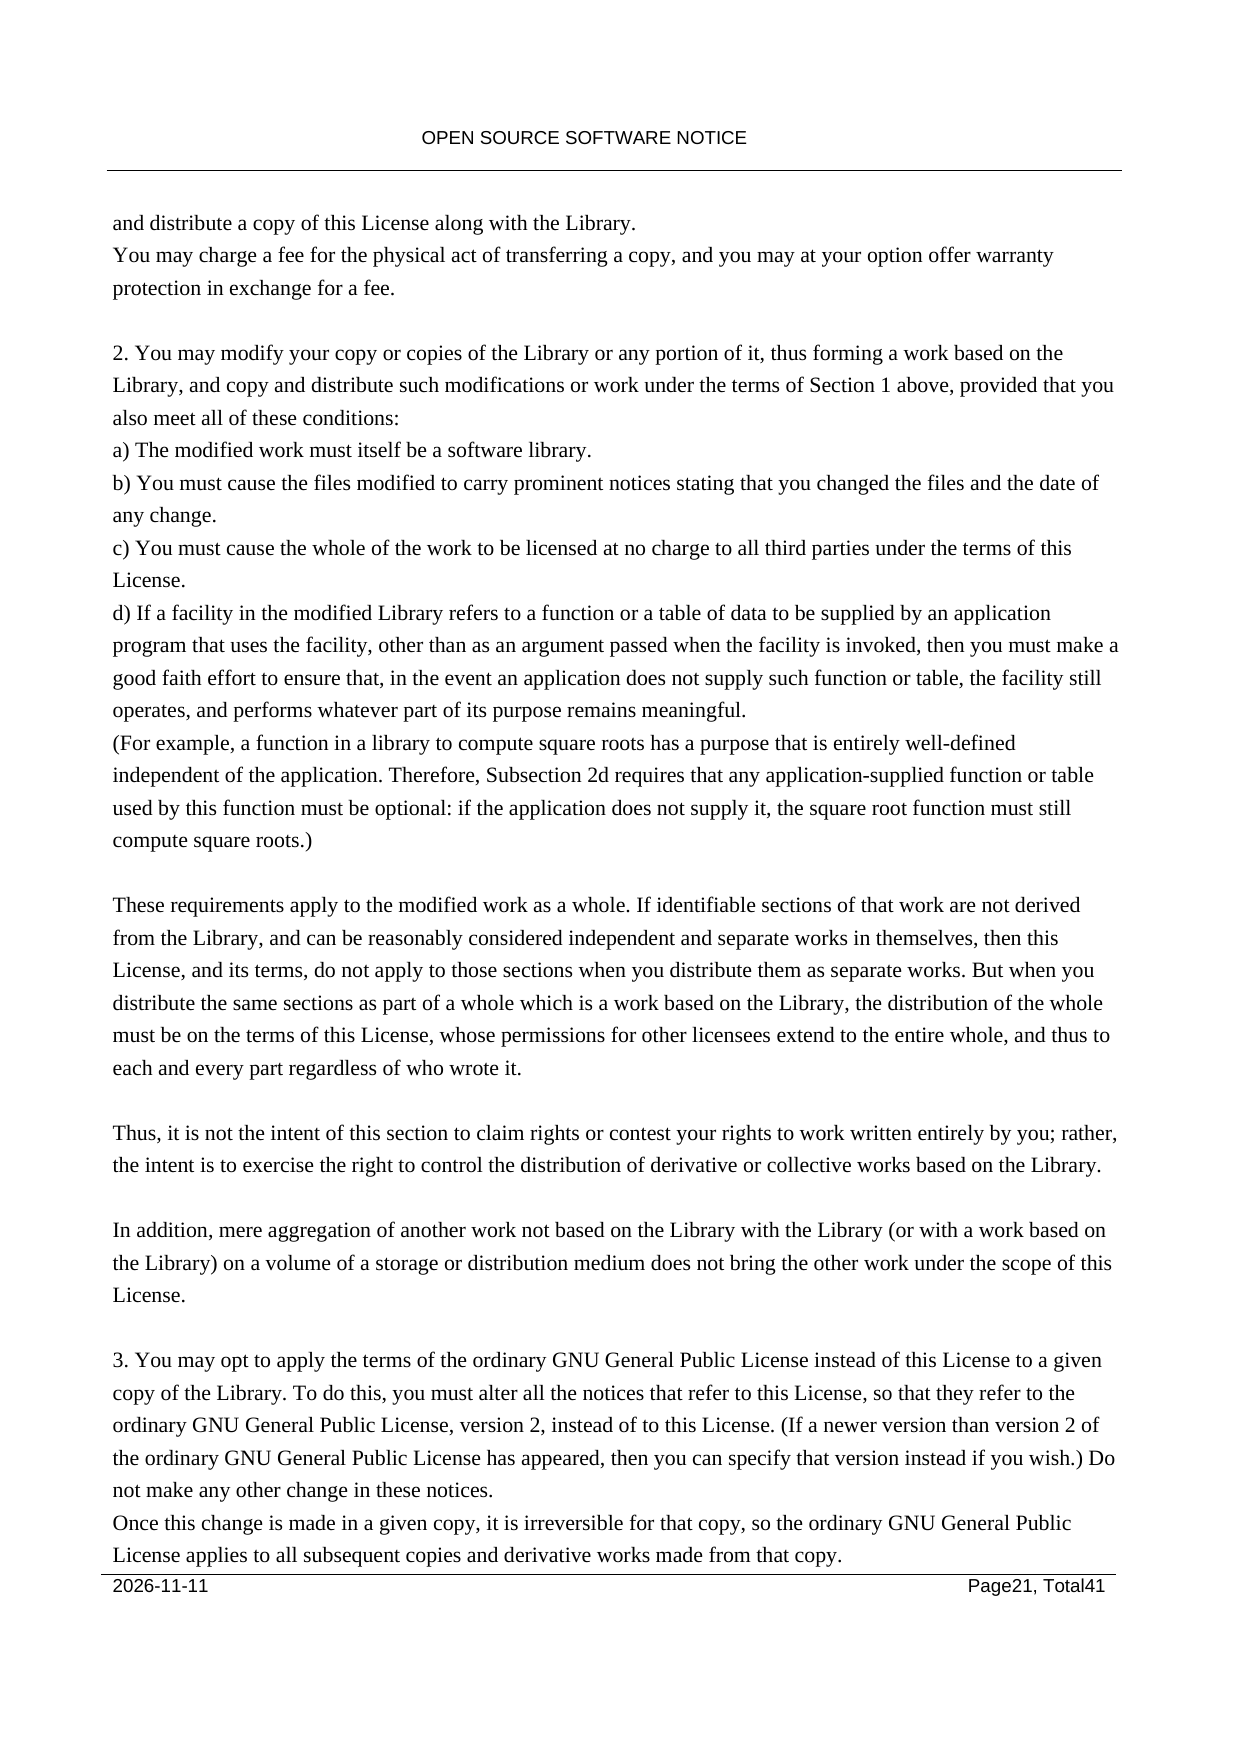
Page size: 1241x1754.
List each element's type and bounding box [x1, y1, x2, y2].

text [112, 206, 1128, 1571]
